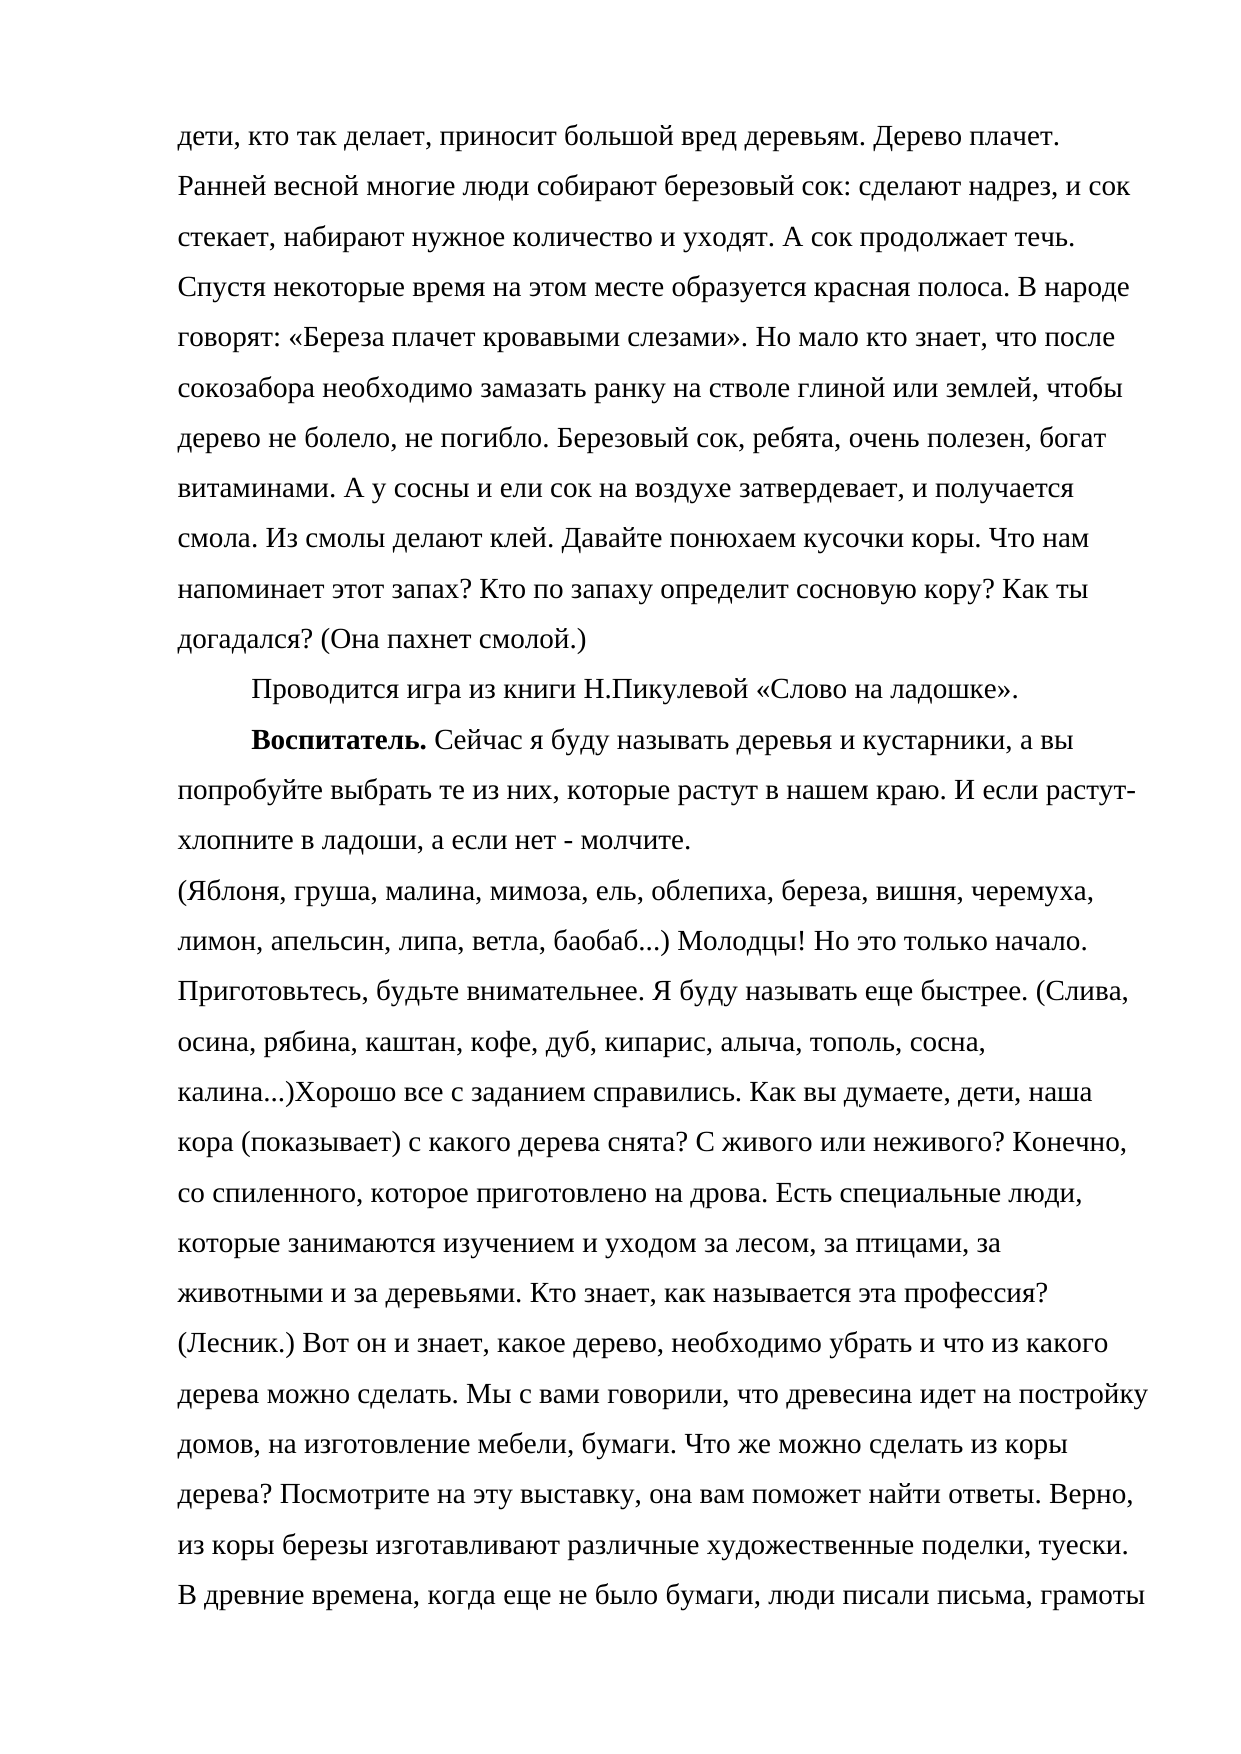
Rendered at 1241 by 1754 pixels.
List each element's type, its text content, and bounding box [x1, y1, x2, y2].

text Воспитатель. Сейчас я буду называть деревья и кустарники, а вы попробуйте выбрать те из них, которые растут в нашем краю. И если растут- хлопните в ладоши, а если нет - молчите. [177, 722, 1152, 856]
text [177, 118, 1152, 655]
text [177, 873, 1152, 1611]
text Проводится игра из книги Н.Пикулевой «Слово на ладошке». [177, 672, 1152, 705]
